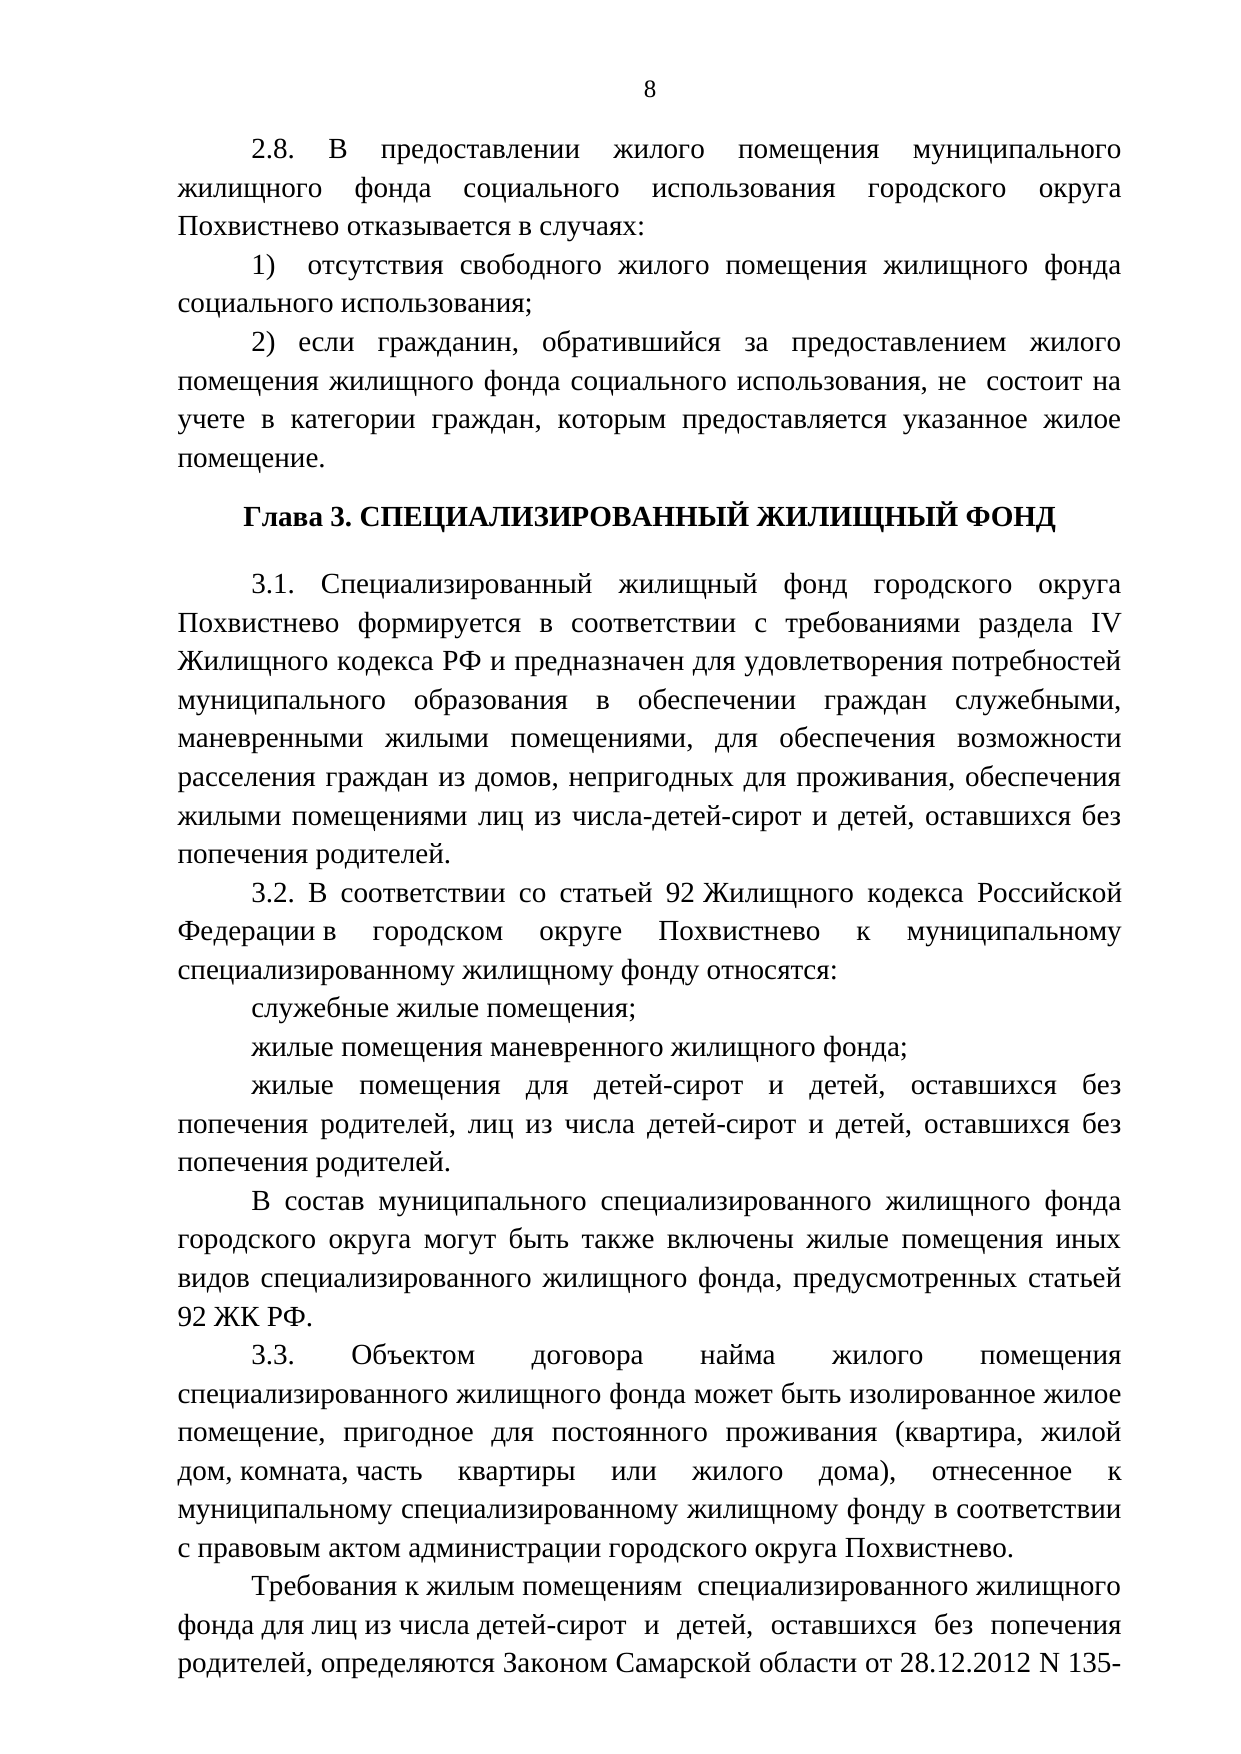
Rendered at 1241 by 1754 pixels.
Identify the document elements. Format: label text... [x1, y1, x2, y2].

text жилые помещения маневренного жилищного фонда; [177, 1029, 1122, 1062]
text В состав муниципального специализированного жилищного фонда городского округа могут быть также включены жилые помещения иных видов специализированного жилищного фонда, предусмотренных статьей 92 ЖК РФ. [177, 1183, 1122, 1332]
subtitle Глава 3. СПЕЦИАЛИЗИРОВАННЫЙ ЖИЛИЩНЫЙ ФОНД [177, 499, 1122, 533]
text 3.3. Объектом договора найма жилого помещения специализированного жилищного фонда может быть изолированное жилое помещение, пригодное для постоянного проживания (квартира, жилой дом, комната, часть квартиры или жилого дома), отнесенное к муниципальному специализированному жилищному фонду в соответствии с правовым актом администрации городского округа Похвистнево. [177, 1337, 1122, 1563]
text жилые помещения для детей-сирот и детей, оставшихся без попечения родителей, лиц из числа детей-сирот и детей, оставшихся без попечения родителей. [177, 1067, 1122, 1178]
text 1) отсутствия свободного жилого помещения жилищного фонда социального использования; [177, 247, 1122, 319]
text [177, 1568, 1122, 1679]
text 2) если гражданин, обратившийся за предоставлением жилого помещения жилищного фонда социального использования, не состоит на учете в категории граждан, которым предоставляется указанное жилое помещение. [177, 324, 1122, 473]
text служебные жилые помещения; [177, 990, 1122, 1024]
text 2.8. В предоставлении жилого помещения муниципального жилищного фонда социального использования городского округа Похвистнево отказывается в случаях: [177, 131, 1122, 242]
text 3.2. В соответствии со статьей 92 Жилищного кодекса Российской Федерации в городском округе Похвистнево к муниципальному специализированному жилищному фонду относятся: [177, 875, 1122, 985]
text 3.1. Специализированный жилищный фонд городского округа Похвистнево формируется в соответствии с требованиями раздела IV Жилищного кодекса РФ и предназначен для удовлетворения потребностей муниципального образования в обеспечении граждан служебными, маневренными жилыми помещениями, для обеспечения возможности расселения граждан из домов, непригодных для проживания, обеспечения жилыми помещениями лиц из числа-детей-сирот и детей, оставшихся без попечения родителей. [177, 566, 1122, 870]
